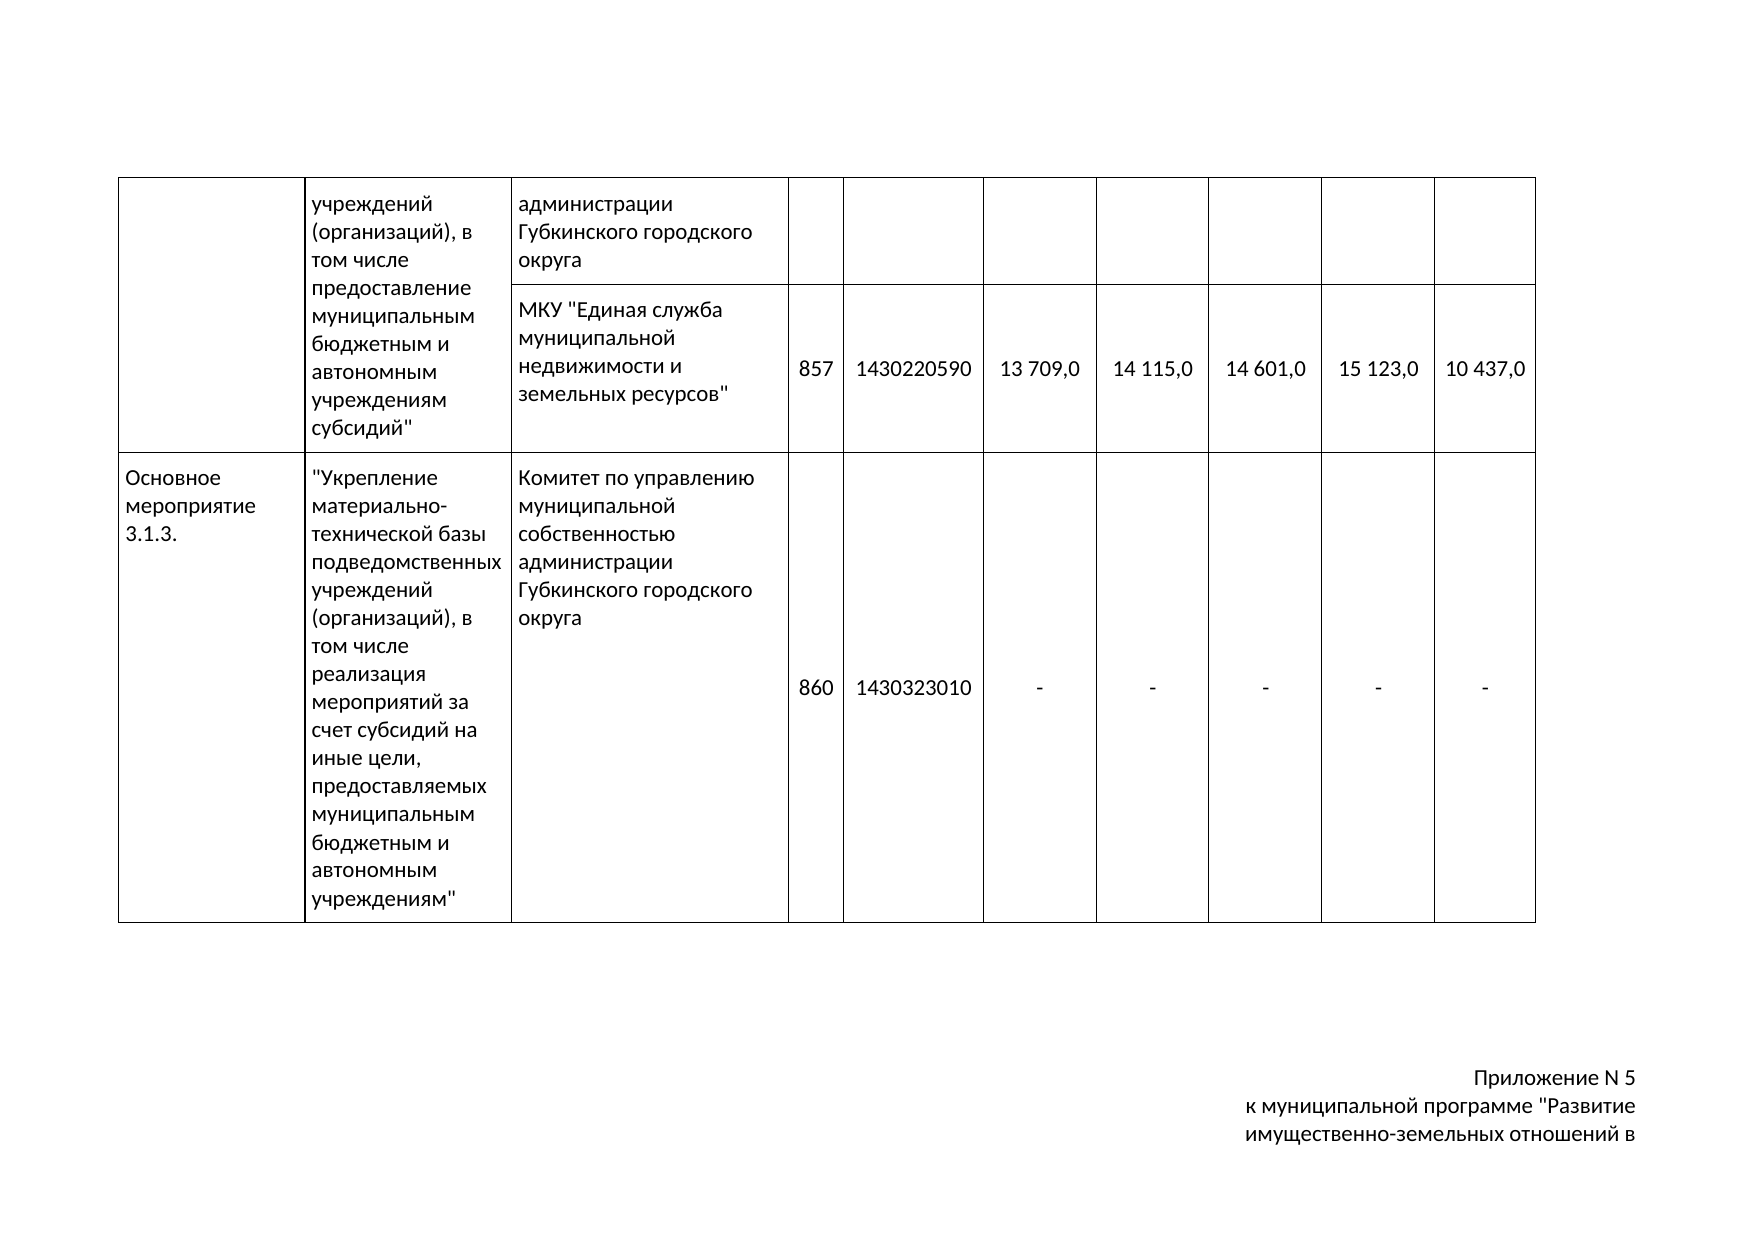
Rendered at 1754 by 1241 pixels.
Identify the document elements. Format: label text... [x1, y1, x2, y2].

text Приложение N 5 [118, 1063, 1636, 1091]
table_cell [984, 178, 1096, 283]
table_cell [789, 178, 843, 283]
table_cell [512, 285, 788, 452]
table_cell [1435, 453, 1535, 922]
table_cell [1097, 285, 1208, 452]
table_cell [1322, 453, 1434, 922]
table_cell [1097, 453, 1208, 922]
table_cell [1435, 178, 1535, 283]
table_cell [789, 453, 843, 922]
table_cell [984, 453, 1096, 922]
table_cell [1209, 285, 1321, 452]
text к муниципальной программе "Развитие [118, 1091, 1636, 1119]
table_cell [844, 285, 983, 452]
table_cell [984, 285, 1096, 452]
text имущественно-земельных отношений в [118, 1119, 1636, 1147]
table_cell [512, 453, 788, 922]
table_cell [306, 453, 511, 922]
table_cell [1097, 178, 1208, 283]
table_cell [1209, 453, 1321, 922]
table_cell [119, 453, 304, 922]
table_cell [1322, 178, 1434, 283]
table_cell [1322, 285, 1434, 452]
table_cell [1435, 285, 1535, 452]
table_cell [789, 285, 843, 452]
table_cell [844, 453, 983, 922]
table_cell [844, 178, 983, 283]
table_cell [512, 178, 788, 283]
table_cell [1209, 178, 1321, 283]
